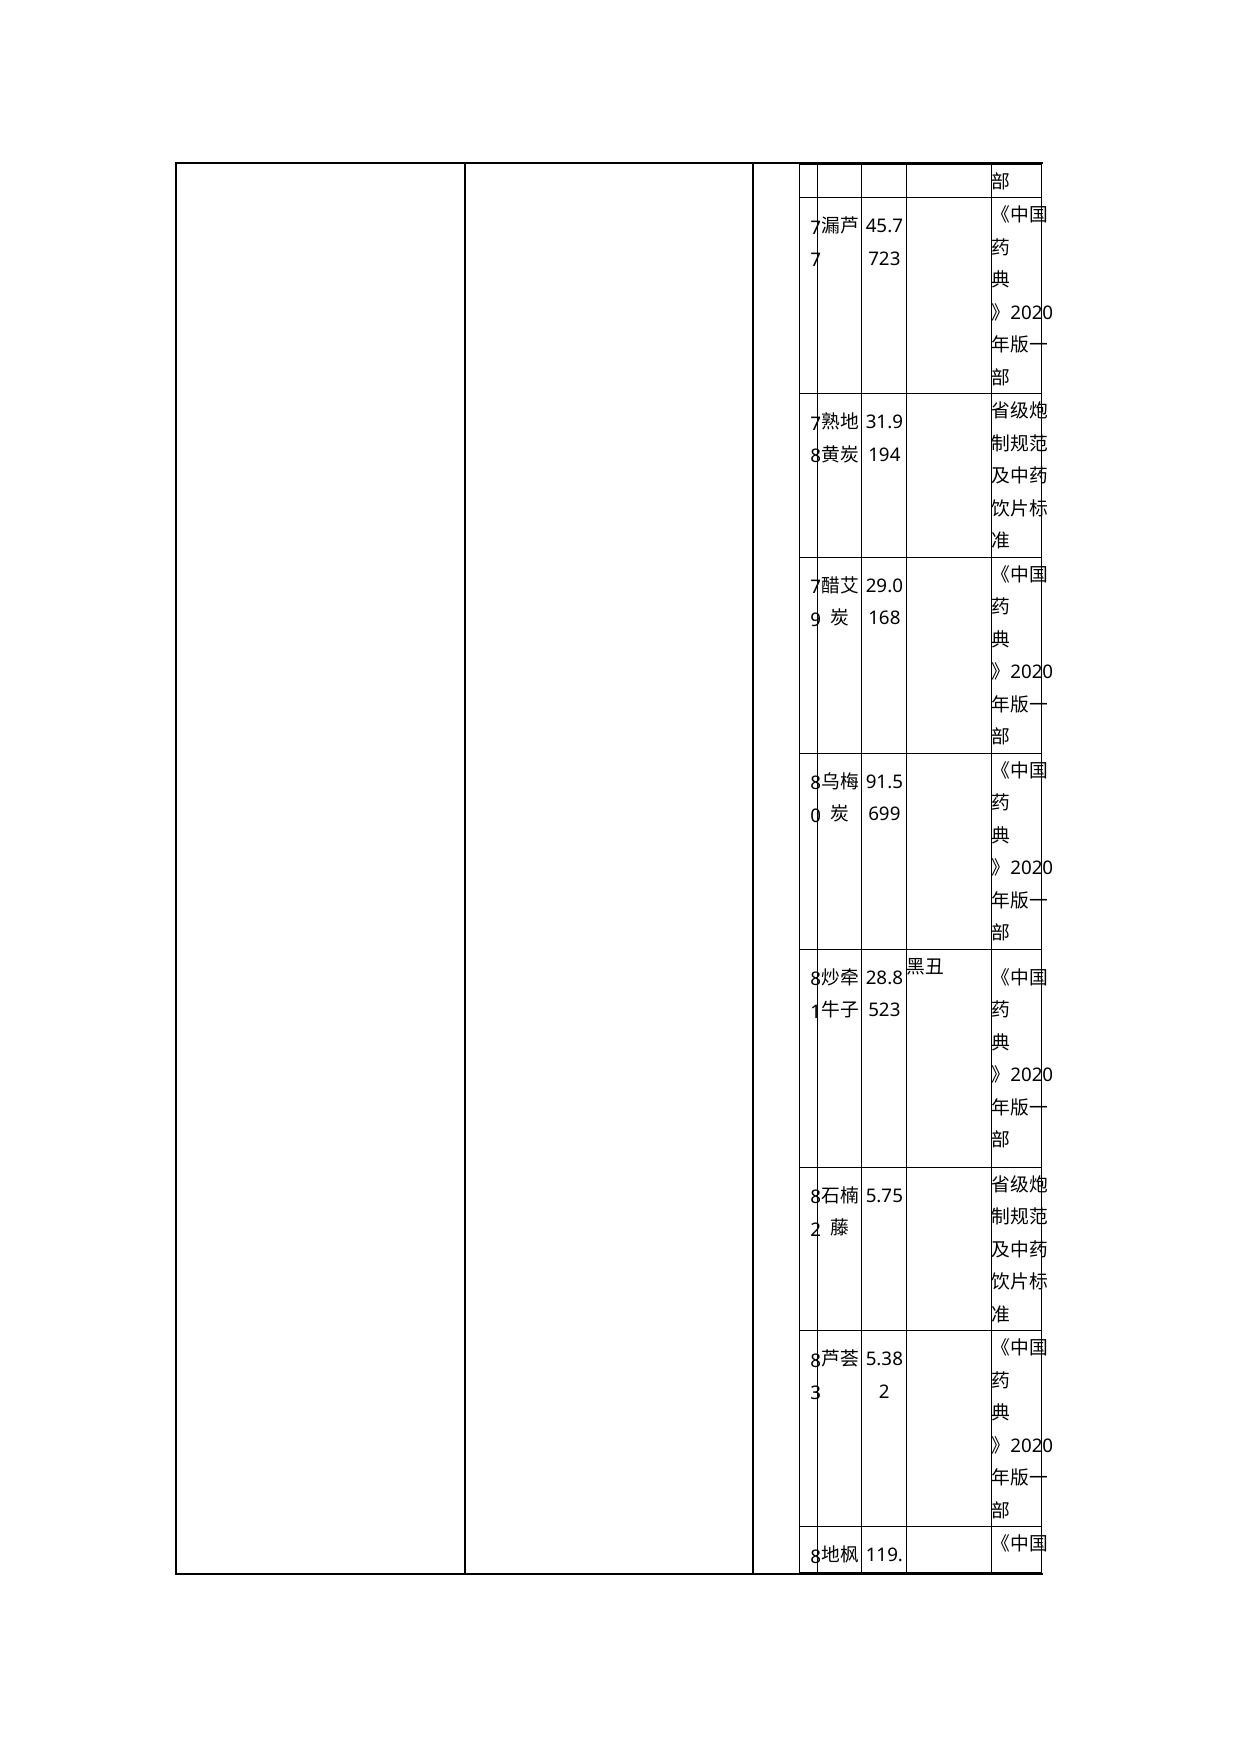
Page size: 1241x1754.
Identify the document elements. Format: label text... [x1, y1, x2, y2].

table_cell [800, 950, 817, 1167]
table_cell [818, 950, 861, 1167]
table_cell [907, 1331, 991, 1526]
table_cell [818, 558, 861, 753]
table_cell [818, 394, 861, 557]
table_cell [907, 950, 991, 1167]
table_cell [907, 558, 991, 753]
table_cell [1032, 1536, 1041, 1549]
table_cell [992, 165, 1041, 197]
table_cell [818, 1331, 861, 1526]
table_cell [992, 1168, 1041, 1330]
table_cell [754, 164, 799, 1573]
table_cell [862, 394, 906, 557]
table_cell [818, 1527, 861, 1572]
table_cell [907, 1168, 991, 1330]
table_cell [862, 1168, 906, 1330]
table_cell [862, 198, 906, 393]
table_cell [177, 164, 464, 1573]
table_cell [907, 1527, 991, 1572]
table_cell [907, 165, 991, 197]
table_cell [862, 165, 906, 197]
table_cell [862, 558, 906, 753]
table_cell [800, 394, 817, 557]
table_cell [992, 950, 1041, 1167]
table_cell [818, 1168, 861, 1330]
table_cell [992, 1527, 1041, 1572]
table_cell [862, 950, 906, 1167]
table_cell [813, 810, 817, 821]
table_cell [907, 754, 991, 949]
table_cell [800, 1168, 817, 1330]
table_cell [818, 165, 861, 197]
table_cell [800, 754, 817, 949]
table_cell [907, 198, 991, 393]
table_cell [862, 754, 906, 949]
table_cell [997, 1243, 1006, 1253]
table_cell [800, 1331, 817, 1526]
table_cell [907, 394, 991, 557]
table_cell [800, 1527, 817, 1572]
table_cell [800, 198, 817, 393]
table_cell [818, 754, 861, 949]
table_cell [862, 1527, 906, 1572]
table_cell [997, 469, 1006, 479]
table_cell [800, 165, 817, 197]
table_cell 1 [466, 164, 752, 1573]
table_cell [862, 1331, 906, 1526]
table_cell [800, 558, 817, 753]
table_cell [992, 1331, 1041, 1526]
table_cell [818, 198, 861, 393]
table_cell [992, 198, 1041, 393]
table_cell [992, 558, 1041, 753]
table_cell [992, 394, 1041, 557]
table_cell [992, 754, 1041, 949]
